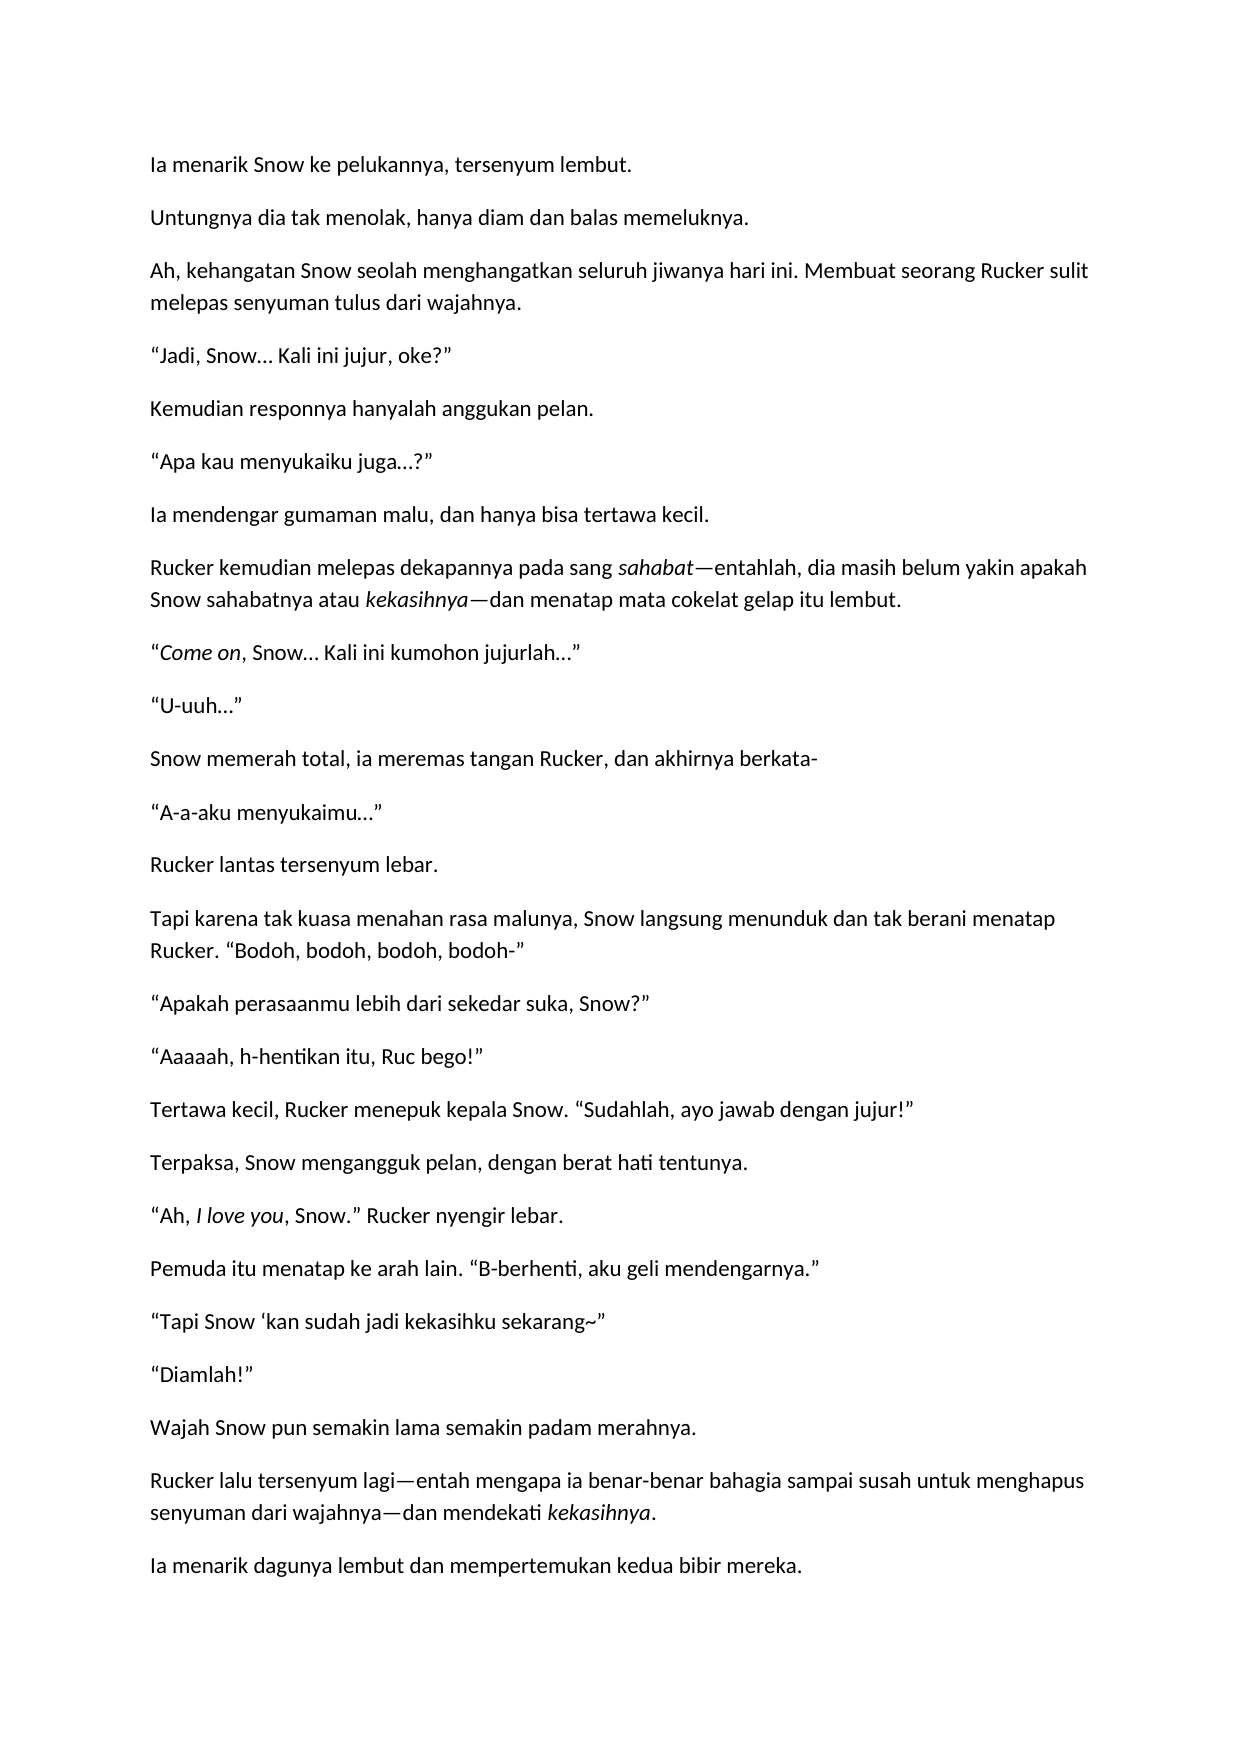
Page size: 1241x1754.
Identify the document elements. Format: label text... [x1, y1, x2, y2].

text Rucker lalu tersenyum lagi—entah mengapa ia benar-benar bahagia sampai susah untuk menghapus senyuman dari wajahnya—dan mendekati kekasihnya. [150, 1466, 1090, 1526]
text Untungnya dia tak menolak, hanya diam dan balas memeluknya. [150, 203, 1090, 231]
text Rucker kemudian melepas dekapannya pada sang sahabat—entahlah, dia masih belum yakin apakah Snow sahabatnya atau kekasihnya—dan menatap mata cokelat gelap itu lembut. [150, 553, 1090, 613]
text Tertawa kecil, Rucker menepuk kepala Snow. “Sudahlah, ayo jawab dengan jujur!” [150, 1095, 1090, 1123]
text “A-a-aku menyukaimu…” [150, 798, 1090, 826]
text “U-uuh…” [150, 692, 1090, 719]
text “Aaaaah, h-hentikan itu, Ruc bego!” [150, 1042, 1090, 1070]
text “Ah, I love you, Snow.” Rucker nyengir lebar. [150, 1201, 1090, 1229]
text Pemuda itu menatap ke arah lain. “B-berhenti, aku geli mendengarnya.” [150, 1254, 1090, 1282]
text Ia menarik dagunya lembut dan mempertemukan kedua bibir mereka. [150, 1551, 1090, 1579]
text Ah, kehangatan Snow seolah menghangatkan seluruh jiwanya hari ini. Membuat seorang Rucker sulit melepas senyuman tulus dari wajahnya. [150, 256, 1090, 316]
text “Tapi Snow ‘kan sudah jadi kekasihku sekarang~” [150, 1307, 1090, 1335]
text Ia mendengar gumaman malu, dan hanya bisa tertawa kecil. [150, 500, 1090, 528]
text “Jadi, Snow… Kali ini jujur, oke?” [150, 341, 1090, 369]
text Ia menarik Snow ke pelukannya, tersenyum lembut. [150, 150, 1090, 178]
text “Come on, Snow… Kali ini kumohon jujurlah…” [150, 638, 1090, 667]
text Kemudian responnya hanyalah anggukan pelan. [150, 394, 1090, 422]
text Wajah Snow pun semakin lama semakin padam merahnya. [150, 1413, 1090, 1441]
text Rucker lantas tersenyum lebar. [150, 851, 1090, 879]
text Snow memerah total, ia meremas tangan Rucker, dan akhirnya berkata- [150, 744, 1090, 773]
text Tapi karena tak kuasa menahan rasa malunya, Snow langsung menunduk dan tak berani menatap Rucker. “Bodoh, bodoh, bodoh, bodoh-” [150, 904, 1090, 964]
text “Diamlah!” [150, 1360, 1090, 1388]
text “Apa kau menyukaiku juga…?” [150, 447, 1090, 475]
text Terpaksa, Snow mengangguk pelan, dengan berat hati tentunya. [150, 1148, 1090, 1176]
text “Apakah perasaanmu lebih dari sekedar suka, Snow?” [150, 989, 1090, 1017]
